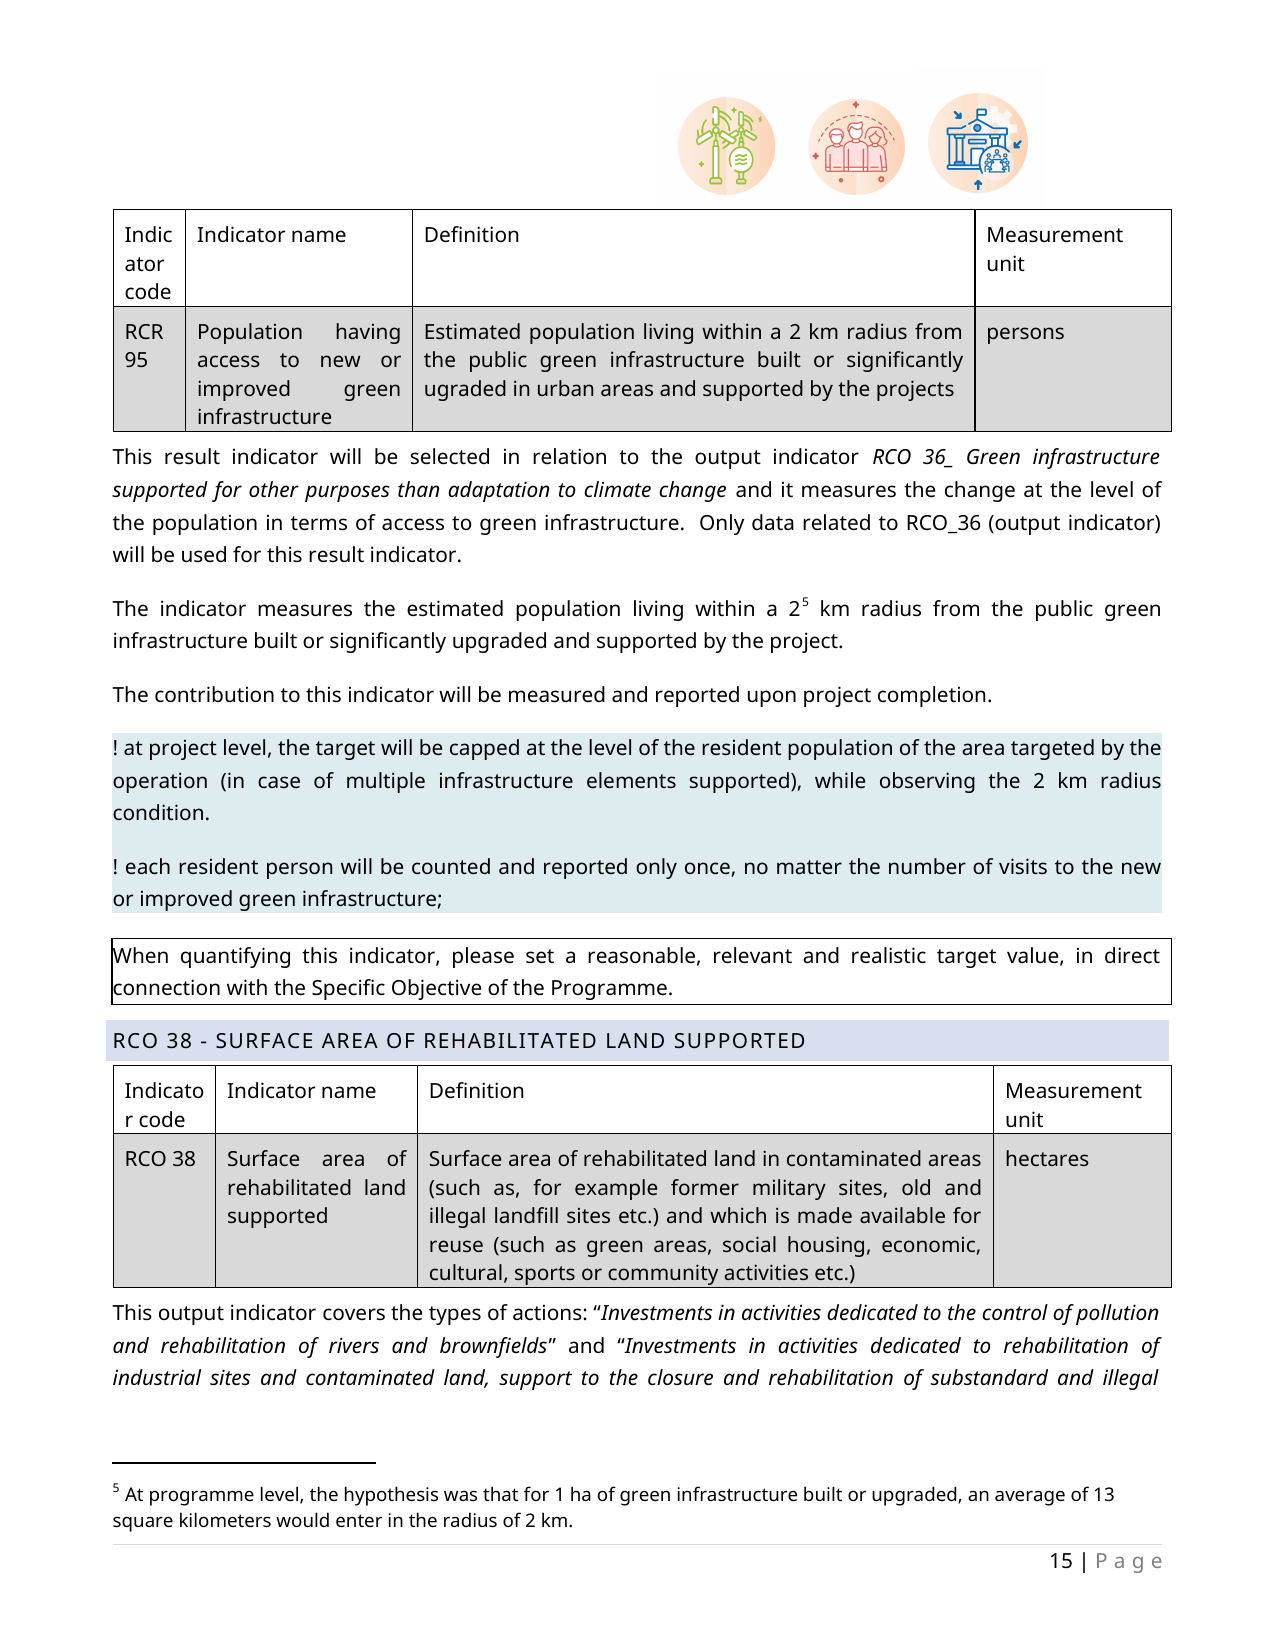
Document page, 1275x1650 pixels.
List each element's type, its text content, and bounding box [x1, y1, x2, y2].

table_header Measurement unit [976, 210, 1171, 306]
table_header Indicator code [114, 1066, 215, 1133]
subtitle RCO 38 - Surface area of rehabilitated land supported [113, 1026, 1162, 1054]
table_cell Surface area of rehabilitated land supported [216, 1134, 417, 1287]
text The contribution to this indicator will be measured and reported upon project completion. [112, 680, 1162, 708]
table_cell Surface area of rehabilitated land in contaminated areas (such as, for example former military sites, old and illegal landfill sites etc.) and which is made available for reuse (such as green areas, social housing, economic, cultural, sports or community activities etc.) [418, 1134, 993, 1287]
table_header Definition [418, 1066, 993, 1133]
table_cell hectares [994, 1134, 1171, 1287]
table_cell RCR 95 [114, 307, 185, 431]
table_header Indicator name [186, 210, 412, 306]
table_header Indicator name [216, 1066, 417, 1133]
table_header Indicator code [114, 210, 185, 306]
table_cell Population having access to new or improved green infrastructure [186, 307, 412, 431]
text The indicator measures the estimated population living within a 2 km radius from the public green infrastructure built or significantly upgraded and supported by the project. [112, 594, 1162, 655]
table_header Measurement unit [994, 1066, 1171, 1133]
text When quantifying this indicator, please set a reasonable, relevant and realistic target value, in direct connection with the Specific Objective of the Programme. [113, 939, 1171, 1004]
text ! at project level, the target will be capped at the level of the resident population of the area targeted by the operation (in case of multiple infrastructure elements supported), while observing the 2 km radius condition. [112, 733, 1162, 827]
table_cell persons [976, 307, 1171, 431]
table_header Definition [413, 210, 974, 306]
text ! each resident person will be counted and reported only once, no matter the number of visits to the new or improved green infrastructure; [112, 852, 1162, 913]
picture [660, 66, 1046, 209]
table_cell RCO 38 [114, 1134, 215, 1287]
table_cell Estimated population living within a 2 km radius from the public green infrastructure built or significantly ugraded in urban areas and supported by the projects [413, 307, 974, 431]
text This result indicator will be selected in relation to the output indicator RCO 36_ Green infrastructure supported for other purposes than adaptation to climate change and it measures the change at the level of the population in terms of access to green infrastructure. Only data related to RCO_36 (output indicator) will be used for this result indicator. [112, 442, 1162, 569]
